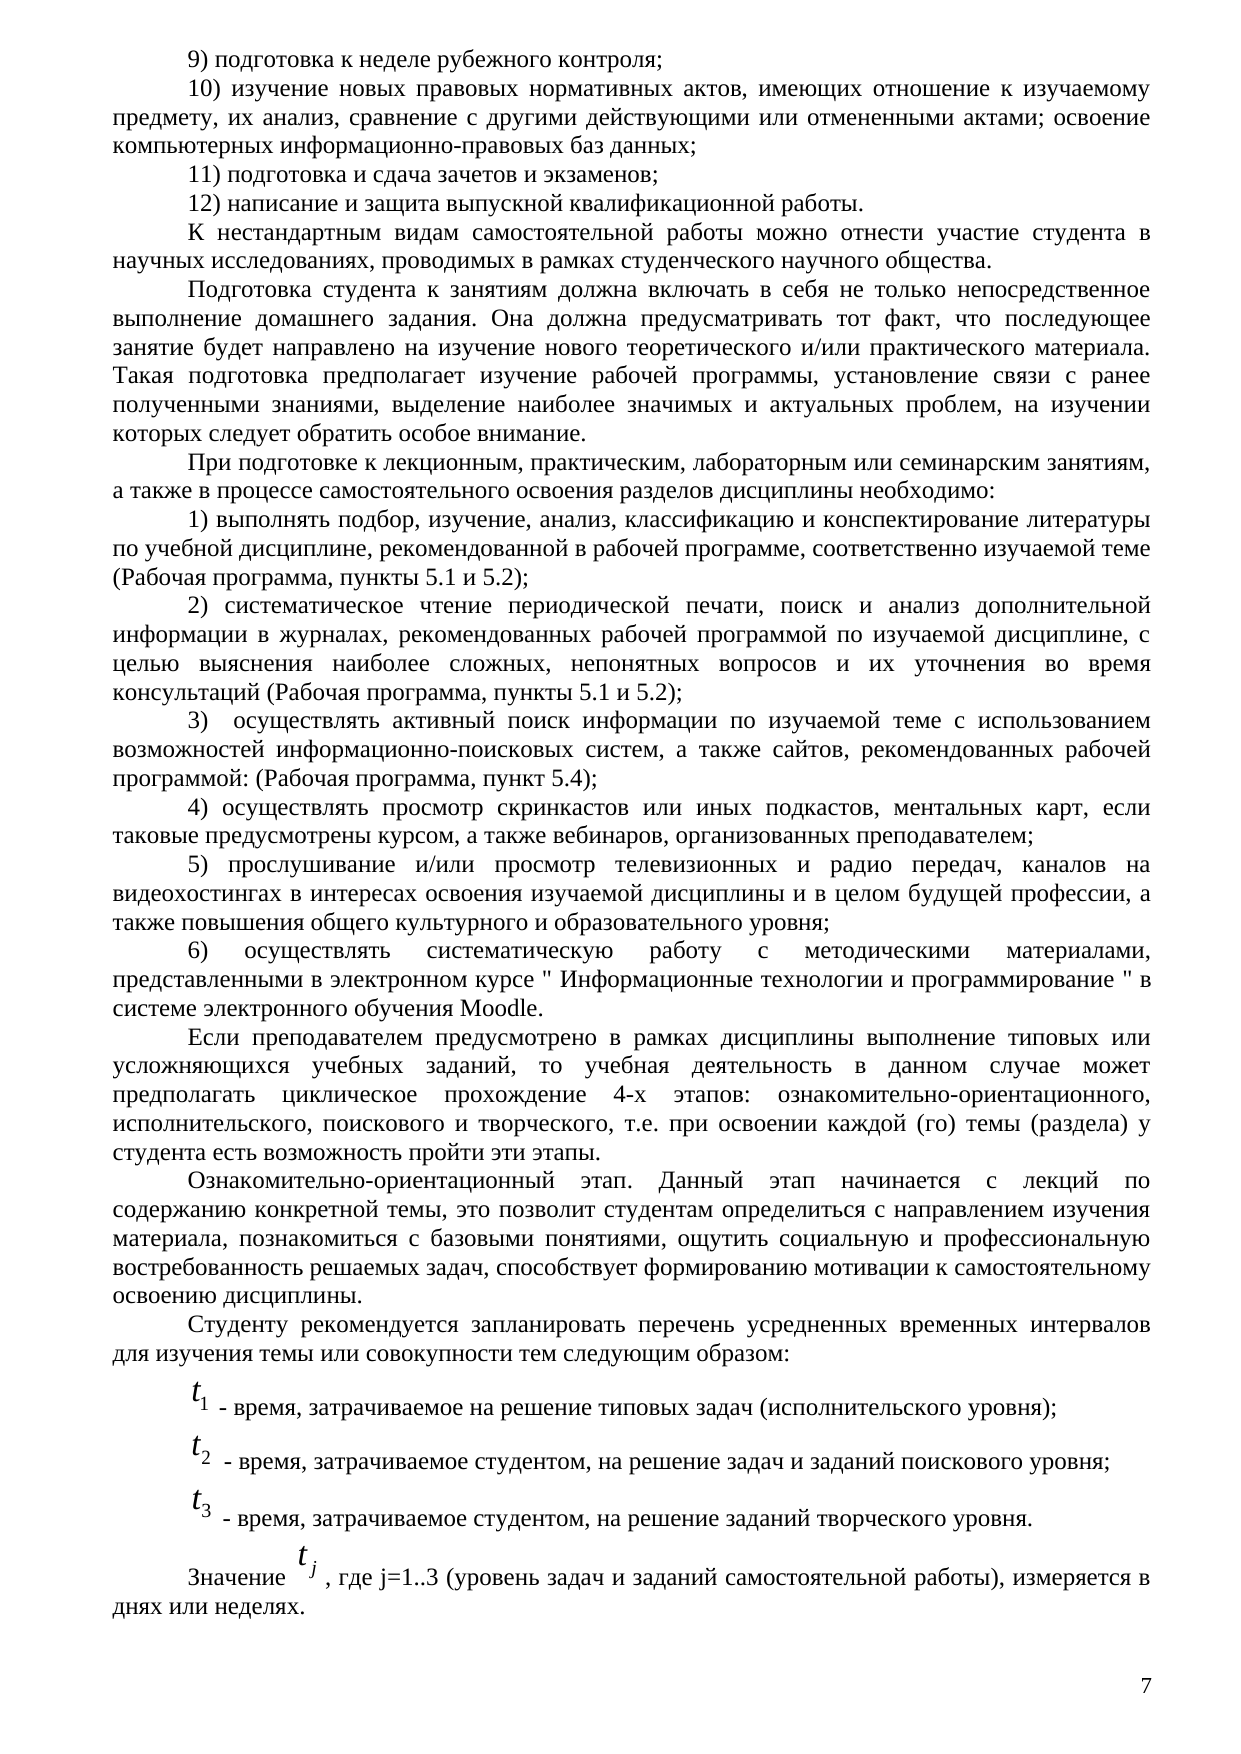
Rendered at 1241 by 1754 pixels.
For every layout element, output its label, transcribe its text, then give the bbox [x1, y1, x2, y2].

text К нестандартным видам самостоятельной работы можно отнести участие студента в научных исследованиях, проводимых в рамках студенческого научного общества. [112, 217, 1152, 274]
text 3) осуществлять активный поиск информации по изучаемой теме с использованием возможностей информационно-поисковых систем, а также сайтов, рекомендованных рабочей программой: (Рабочая программа, пункт 5.4); [112, 706, 1152, 792]
text Подготовка студента к занятиям должна включать в себя не только непосредственное выполнение домашнего задания. Она должна предусматривать тот факт, что последующее занятие будет направлено на изучение нового теоретического и/или практического материала. Такая подготовка предполагает изучение рабочей программы, установление связи с ранее полученными знаниями, выделение наиболее значимых и актуальных проблем, на изучении которых следует обратить особое внимание. [112, 274, 1152, 447]
text 6) осуществлять систематическую работу с методическими материалами, представленными в электронном курсе " Информационные технологии и программирование " в системе электронного обучения Moodle. [112, 936, 1152, 1022]
text - время, затрачиваемое на решение типовых задач (исполнительского уровня); [112, 1367, 1152, 1421]
text Ознакомительно-ориентационный этап. Данный этап начинается с лекций по содержанию конкретной темы, это позволит студентам определиться с направлением изучения материала, познакомиться с базовыми понятиями, ощутить социальную и профессиональную востребованность решаемых задач, способствует формированию мотивации к самостоятельному освоению дисциплины. [112, 1166, 1152, 1309]
text Значение , где j=1..3 (уровень задач и заданий самостоятельной работы), измеряется в днях или неделях. [112, 1532, 1152, 1620]
text - время, затрачиваемое студентом, на решение заданий творческого уровня. [112, 1475, 1152, 1532]
text 9) подготовка к неделе рубежного контроля; [112, 44, 1152, 73]
text 10) изучение новых правовых нормативных актов, имеющих отношение к изучаемому предмету, их анализ, сравнение с другими действующими или отмененными актами; освоение компьютерных информационно-правовых баз данных; [112, 73, 1152, 159]
text - время, затрачиваемое студентом, на решение задач и заданий поискового уровня; [112, 1421, 1152, 1475]
text Студенту рекомендуется запланировать перечень усредненных временных интервалов для изучения темы или совокупности тем следующим образом: [112, 1309, 1152, 1367]
text 4) осуществлять просмотр скринкастов или иных подкастов, ментальных карт, если таковые предусмотрены курсом, а также вебинаров, организованных преподавателем; [112, 792, 1152, 849]
text Если преподавателем предусмотрено в рамках дисциплины выполнение типовых или усложняющихся учебных заданий, то учебная деятельность в данном случае может предполагать циклическое прохождение 4-х этапов: ознакомительно-ориентационного, исполнительского, поискового и творческого, т.е. при освоении каждой (го) темы (раздела) у студента есть возможность пройти эти этапы. [112, 1022, 1152, 1166]
text 11) подготовка и сдача зачетов и экзаменов; [112, 159, 1152, 188]
text 2) систематическое чтение периодической печати, поиск и анализ дополнительной информации в журналах, рекомендованных рабочей программой по изучаемой дисциплине, с целью выяснения наиболее сложных, непонятных вопросов и их уточнения во время консультаций (Рабочая программа, пункты 5.1 и 5.2); [112, 591, 1152, 706]
text 12) написание и защита выпускной квалификационной работы. [112, 188, 1152, 217]
text 5) прослушивание и/или просмотр телевизионных и радио передач, каналов на видеохостингах в интересах освоения изучаемой дисциплины и в целом будущей профессии, а также повышения общего культурного и образовательного уровня; [112, 849, 1152, 936]
text 1) выполнять подбор, изучение, анализ, классификацию и конспектирование литературы по учебной дисциплине, рекомендованной в рабочей программе, соответственно изучаемой теме (Рабочая программа, пункты 5.1 и 5.2); [112, 504, 1152, 591]
text При подготовке к лекционным, практическим, лабораторным или семинарским занятиям, а также в процессе самостоятельного освоения разделов дисциплины необходимо: [112, 447, 1152, 504]
